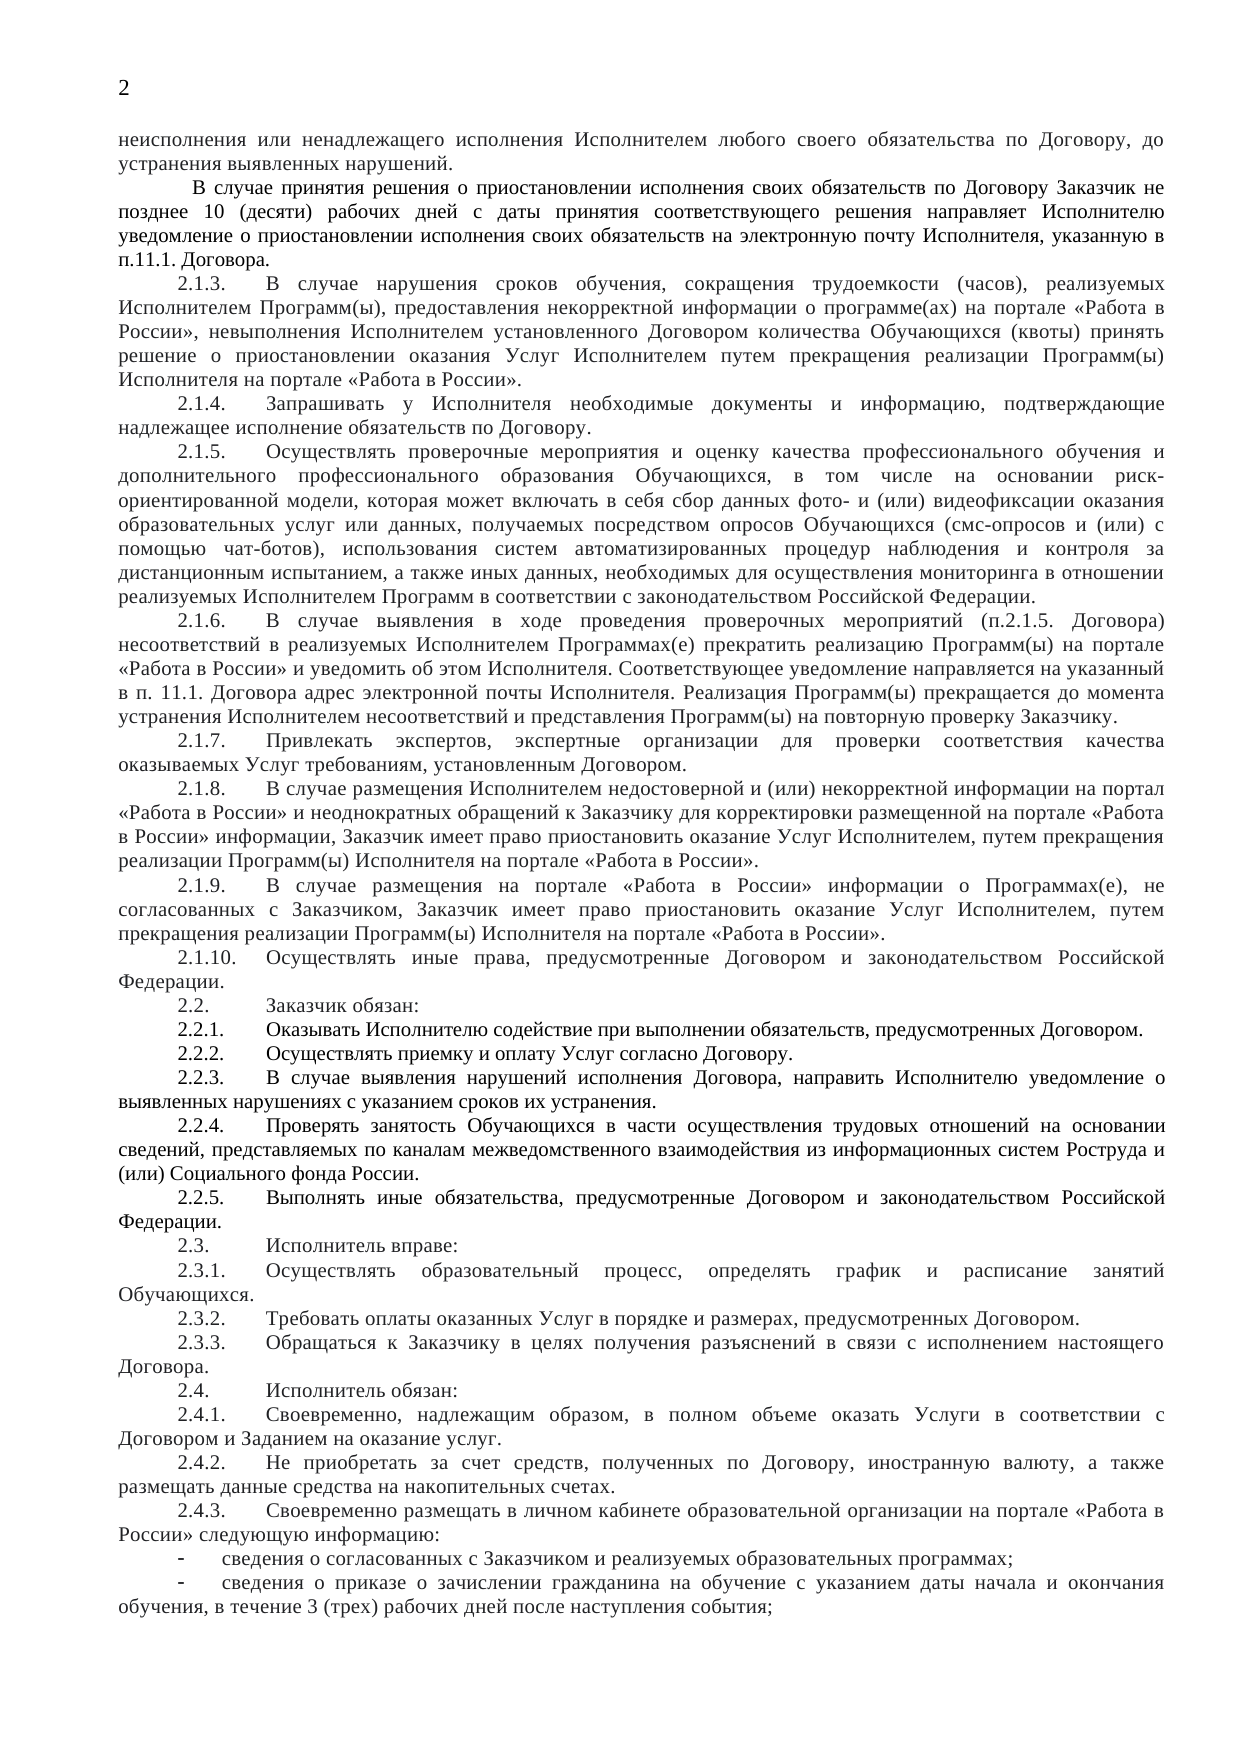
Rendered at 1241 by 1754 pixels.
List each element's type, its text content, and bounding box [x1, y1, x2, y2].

list Привлекать экспертов, экспертные организации для проверки соответствия качества оказываемых Услуг требованиям, установленным Договором. [118, 728, 1166, 776]
list В случае нарушения сроков обучения, сокращения трудоемкости (часов), реализуемых Исполнителем Программ(ы), предоставления некорректной информации о программе(ах) на портале «Работа в России», невыполнения Исполнителем установленного Договором количества Обучающихся (квоты) принять решение о приостановлении оказания Услуг Исполнителем путем прекращения реализации Программ(ы) Исполнителя на портале «Работа в России». [118, 271, 1167, 391]
list В случае размещения на портале «Работа в России» информации о Программах(е), не согласованных с Заказчиком, Заказчик имеет право приостановить оказание Услуг Исполнителем, путем прекращения реализации Программ(ы) Исполнителя на портале «Работа в России». [118, 872, 1166, 945]
list Исполнитель вправе: [118, 1233, 1166, 1257]
list В случае размещения Исполнителем недостоверной и (или) некорректной информации на портал «Работа в России» и неоднократных обращений к Заказчику для корректировки размещенной на портале «Работа в России» информации, Заказчик имеет право приостановить оказание Услуг Исполнителем, путем прекращения реализации Программ(ы) Исполнителя на портале «Работа в России». [118, 776, 1166, 872]
list Осуществлять образовательный процесс, определять график и расписание занятий Обучающихся. [118, 1257, 1166, 1306]
text В случае принятия решения о приостановлении исполнения своих обязательств по Договору Заказчик не позднее 10 (десяти) рабочих дней с даты принятия соответствующего решения направляет Исполнителю уведомление о приостановлении исполнения своих обязательств на электронную почту Исполнителя, указанную в п.11.1. Договора. [118, 175, 1166, 271]
list Выполнять иные обязательства, предусмотренные Договором и законодательством Российской Федерации. [118, 1185, 1166, 1233]
list В случае выявления в ходе проведения проверочных мероприятий (п.2.1.5. Договора) несоответствий в реализуемых Исполнителем Программах(е) прекратить реализацию Программ(ы) на портале «Работа в России» и уведомить об этом Исполнителя. Соответствующее уведомление направляется на указанный в п. 11.1. Договора адрес электронной почты Исполнителя. Реализация Программ(ы) прекращается до момента устранения Исполнителем несоответствий и представления Программ(ы) на повторную проверку Заказчику. [118, 608, 1166, 728]
list сведения о согласованных с Заказчиком и реализуемых образовательных программах; [118, 1546, 1166, 1570]
list Не приобретать за счет средств, полученных по Договору, иностранную валюту, а также размещать данные средства на накопительных счетах. [118, 1450, 1166, 1498]
list Осуществлять приемку и оплату Услуг согласно Договору. [118, 1041, 1166, 1065]
list Оказывать Исполнителю содействие при выполнении обязательств, предусмотренных Договором. [118, 1017, 1166, 1041]
list Исполнитель обязан: [118, 1378, 1166, 1402]
list Требовать оплаты оказанных Услуг в порядке и размерах, предусмотренных Договором. [118, 1306, 1166, 1330]
list сведения о приказе о зачислении гражданина на обучение с указанием даты начала и окончания обучения, в течение 3 (трех) рабочих дней после наступления события; [118, 1570, 1166, 1618]
list Своевременно размещать в личном кабинете образовательной организации на портале «Работа в России» следующую информацию: [118, 1498, 1166, 1546]
list Осуществлять проверочные мероприятия и оценку качества профессионального обучения и дополнительного профессионального образования Обучающихся, в том числе на основании риск-ориентированной модели, которая может включать в себя сбор данных фото- и (или) видеофиксации оказания образовательных услуг или данных, получаемых посредством опросов Обучающихся (смс-опросов и (или) с помощью чат-ботов), использования систем автоматизированных процедур наблюдения и контроля за дистанционным испытанием, а также иных данных, необходимых для осуществления мониторинга в отношении реализуемых Исполнителем Программ в соответствии с законодательством Российской Федерации. [118, 439, 1166, 608]
list Заказчик обязан: [118, 993, 1166, 1017]
list Своевременно, надлежащим образом, в полном объеме оказать Услуги в соответствии с Договором и Заданием на оказание услуг. [118, 1402, 1166, 1450]
list Осуществлять иные права, предусмотренные Договором и законодательством Российской Федерации. [118, 945, 1166, 993]
list Запрашивать у Исполнителя необходимые документы и информацию, подтверждающие надлежащее исполнение обязательств по Договору. [118, 391, 1166, 439]
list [118, 127, 1166, 175]
list Обращаться к Заказчику в целях получения разъяснений в связи с исполнением настоящего Договора. [118, 1330, 1166, 1378]
list В случае выявления нарушений исполнения Договора, направить Исполнителю уведомление о выявленных нарушениях с указанием сроков их устранения. [118, 1065, 1166, 1113]
list Проверять занятость Обучающихся в части осуществления трудовых отношений на основании сведений, представляемых по каналам межведомственного взаимодействия из информационных систем Роструда и (или) Социального фонда России. [118, 1113, 1166, 1185]
